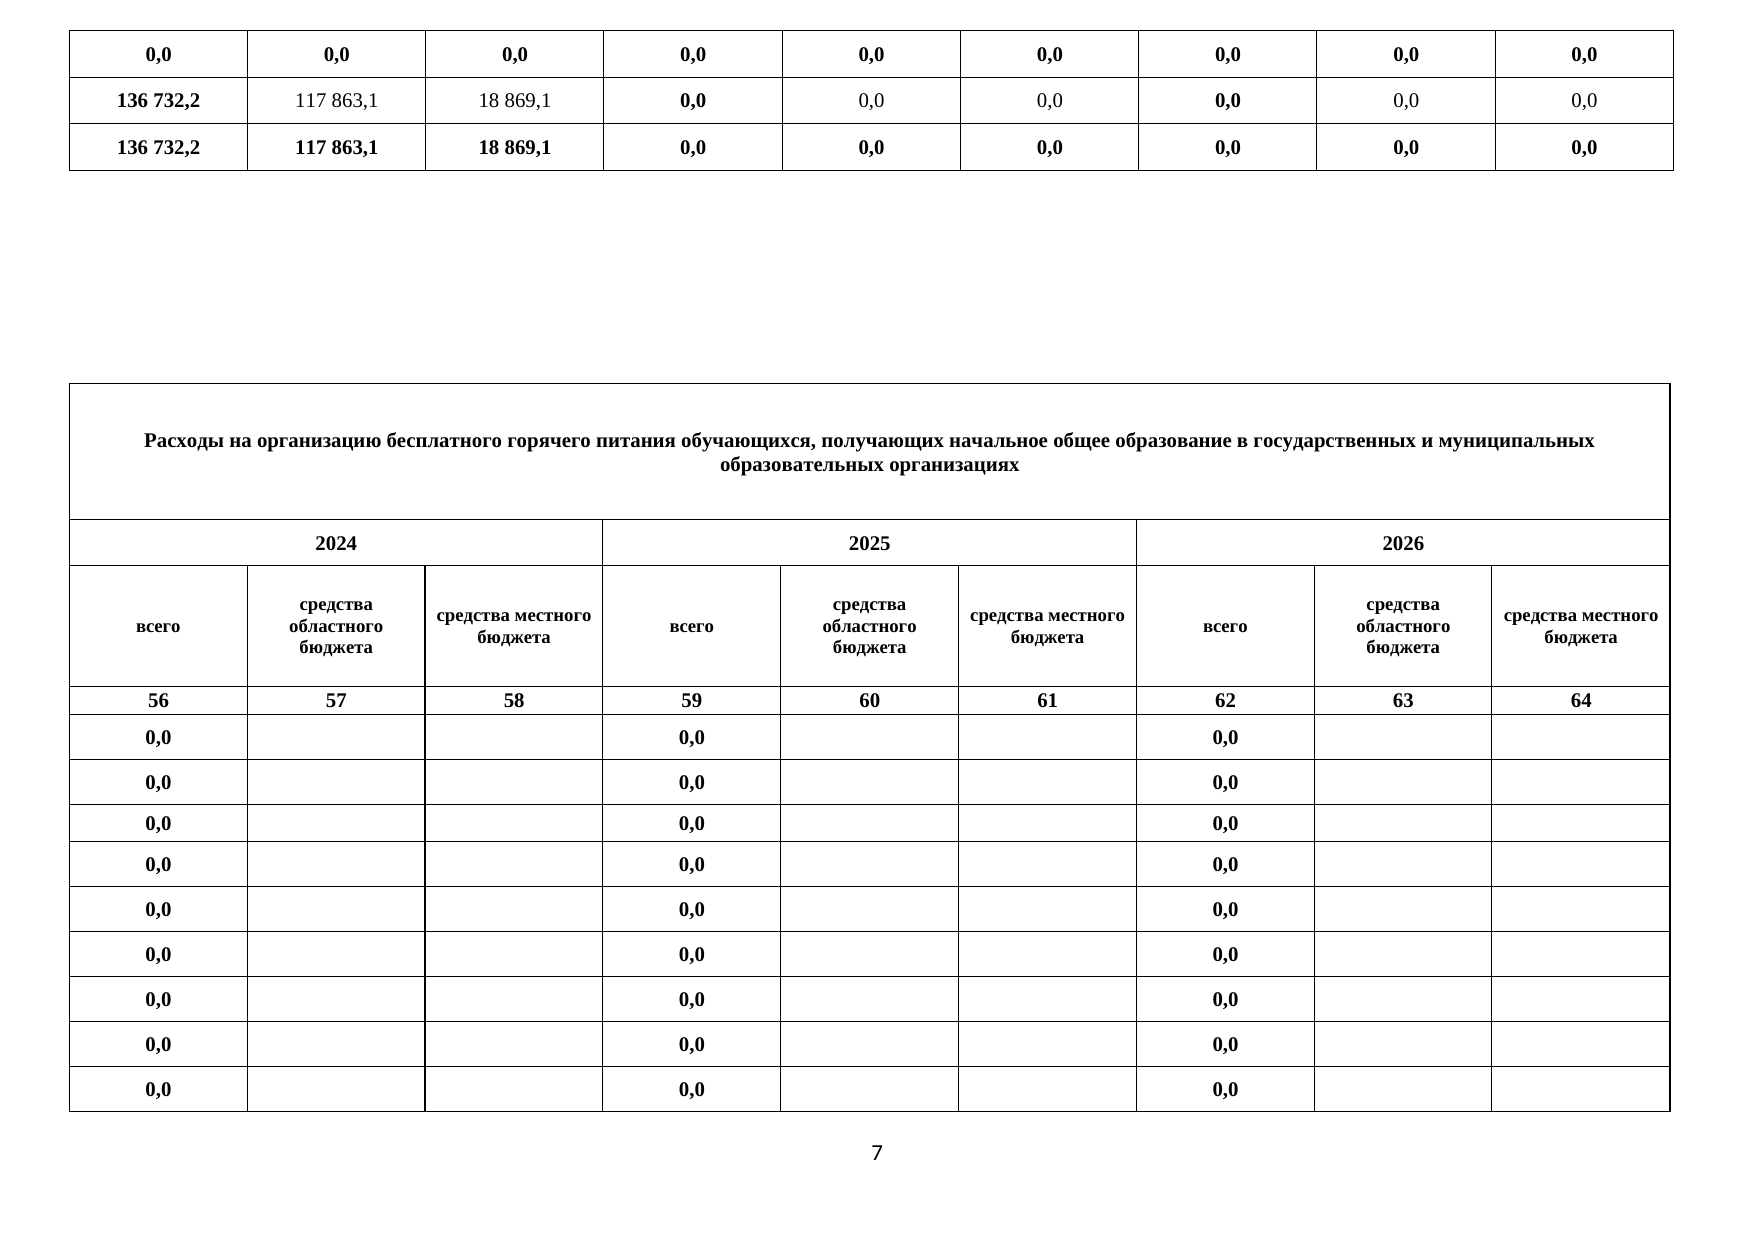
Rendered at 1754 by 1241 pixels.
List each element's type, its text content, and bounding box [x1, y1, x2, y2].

table_cell 58 [426, 687, 602, 714]
table_cell 0,0 [603, 1067, 780, 1111]
table_cell 64 [1492, 687, 1669, 714]
table_cell [1315, 805, 1491, 841]
table_cell 0,0 [1137, 1022, 1314, 1066]
table_cell 0,0 [1496, 124, 1673, 170]
table_cell 0,0 [603, 977, 780, 1021]
table_cell 61 [959, 687, 1136, 714]
table_cell [1492, 887, 1669, 931]
table_cell [1492, 977, 1669, 1021]
table_cell 0,0 [604, 78, 782, 123]
table_cell 0,0 [1137, 932, 1314, 976]
table_cell 0,0 [783, 78, 960, 123]
table_cell [1315, 932, 1491, 976]
table_cell 56 [70, 687, 247, 714]
table_cell 0,0 [783, 124, 960, 170]
table_cell [426, 805, 602, 841]
table_cell 0,0 [603, 887, 780, 931]
table_cell [959, 887, 1136, 931]
table_cell [781, 1067, 958, 1111]
table_cell 117 863,1 [248, 124, 425, 170]
table_cell [959, 977, 1136, 1021]
table_cell 18 869,1 [426, 124, 603, 170]
table_cell [426, 842, 602, 886]
table_cell [1315, 760, 1491, 804]
table_cell 2026 [1137, 520, 1669, 565]
table_cell [426, 1022, 602, 1066]
table_cell [1315, 842, 1491, 886]
table_cell [426, 887, 602, 931]
table_cell [1492, 932, 1669, 976]
table_cell 0,0 [1139, 31, 1316, 77]
table_cell [1492, 1067, 1669, 1111]
table_cell 0,0 [1139, 124, 1316, 170]
table_cell [959, 715, 1136, 759]
table_cell 0,0 [1137, 715, 1314, 759]
table_cell [248, 760, 424, 804]
table_cell 0,0 [1137, 977, 1314, 1021]
table_cell [781, 842, 958, 886]
table_cell [781, 932, 958, 976]
table_cell 0,0 [70, 1067, 247, 1111]
table_cell 0,0 [70, 842, 247, 886]
table_cell 18 869,1 [426, 78, 603, 123]
table_cell 0,0 [1137, 887, 1314, 931]
table_cell 0,0 [961, 124, 1138, 170]
table_cell [781, 715, 958, 759]
table_cell 0,0 [783, 31, 960, 77]
table_cell 0,0 [70, 805, 247, 841]
table_cell 59 [603, 687, 780, 714]
table_cell средства местного бюджета [426, 566, 602, 686]
table_cell [959, 805, 1136, 841]
table_cell 57 [248, 687, 424, 714]
table_cell 0,0 [1137, 760, 1314, 804]
table_cell [248, 887, 424, 931]
table_cell 62 [1137, 687, 1314, 714]
table_cell 0,0 [1317, 78, 1495, 123]
table_cell 63 [1315, 687, 1491, 714]
table_cell [1492, 842, 1669, 886]
table_cell 0,0 [604, 124, 782, 170]
table_cell всего [603, 566, 780, 686]
table_cell 0,0 [70, 715, 247, 759]
table_cell 0,0 [70, 887, 247, 931]
table_cell [248, 977, 424, 1021]
table_cell [426, 760, 602, 804]
table_cell [248, 1067, 424, 1111]
table_cell всего [70, 566, 247, 686]
table_cell [959, 932, 1136, 976]
table_cell 117 863,1 [248, 78, 425, 123]
table_cell [781, 977, 958, 1021]
table_cell 0,0 [1137, 842, 1314, 886]
table_cell 0,0 [1496, 78, 1673, 123]
table_cell 0,0 [70, 932, 247, 976]
table_cell [781, 887, 958, 931]
table_cell 0,0 [603, 760, 780, 804]
table_cell [248, 842, 424, 886]
table_cell 60 [781, 687, 958, 714]
table_cell средства местного бюджета [959, 566, 1136, 686]
table_cell средства областного бюджета [781, 566, 958, 686]
table_cell [1315, 977, 1491, 1021]
table_cell [426, 715, 602, 759]
table_cell [781, 1022, 958, 1066]
table_cell 0,0 [961, 31, 1138, 77]
table_cell всего [1137, 566, 1314, 686]
table_cell 0,0 [603, 715, 780, 759]
table_cell [1492, 805, 1669, 841]
table_cell [248, 715, 424, 759]
table_cell 0,0 [248, 31, 425, 77]
table_cell 0,0 [603, 1022, 780, 1066]
table_cell [426, 932, 602, 976]
table_cell 0,0 [603, 842, 780, 886]
table_cell [781, 805, 958, 841]
table_cell [1492, 715, 1669, 759]
table_cell 0,0 [70, 31, 247, 77]
table_cell 0,0 [1137, 1067, 1314, 1111]
table_cell 0,0 [603, 805, 780, 841]
table_cell [426, 1067, 602, 1111]
table_cell 2024 [70, 520, 602, 565]
table_cell средства областного бюджета [1315, 566, 1491, 686]
table_cell 0,0 [603, 932, 780, 976]
table_cell [1492, 1022, 1669, 1066]
table_cell [248, 1022, 424, 1066]
table_cell [1315, 1067, 1491, 1111]
table_cell средства местного бюджета [1492, 566, 1669, 686]
table_cell [248, 932, 424, 976]
table_cell [248, 805, 424, 841]
table_cell [959, 842, 1136, 886]
table_cell [1315, 715, 1491, 759]
table_cell 2025 [603, 520, 1136, 565]
table_header Расходы на организацию бесплатного горячего питания обучающихся, получающих начальное общее образование в государственных и муниципальных образовательных организациях [70, 384, 1669, 519]
table_cell 0,0 [961, 78, 1138, 123]
table_cell 136 732,2 [70, 124, 247, 170]
table_cell 0,0 [604, 31, 782, 77]
table_cell 0,0 [1139, 78, 1316, 123]
table_cell 0,0 [1317, 124, 1495, 170]
table_cell 0,0 [70, 977, 247, 1021]
table_cell 0,0 [70, 1022, 247, 1066]
table_cell [426, 977, 602, 1021]
table_cell 0,0 [426, 31, 603, 77]
table_cell [1315, 1022, 1491, 1066]
table_cell 0,0 [1137, 805, 1314, 841]
table_cell [959, 1022, 1136, 1066]
table_cell [959, 1067, 1136, 1111]
table_cell 0,0 [70, 760, 247, 804]
table_cell 0,0 [1317, 31, 1495, 77]
table_cell 136 732,2 [70, 78, 247, 123]
table_cell средства областного бюджета [248, 566, 424, 686]
table_cell [781, 760, 958, 804]
table_cell 0,0 [1496, 31, 1673, 77]
table_cell [1315, 887, 1491, 931]
table_cell [959, 760, 1136, 804]
table_cell [1492, 760, 1669, 804]
